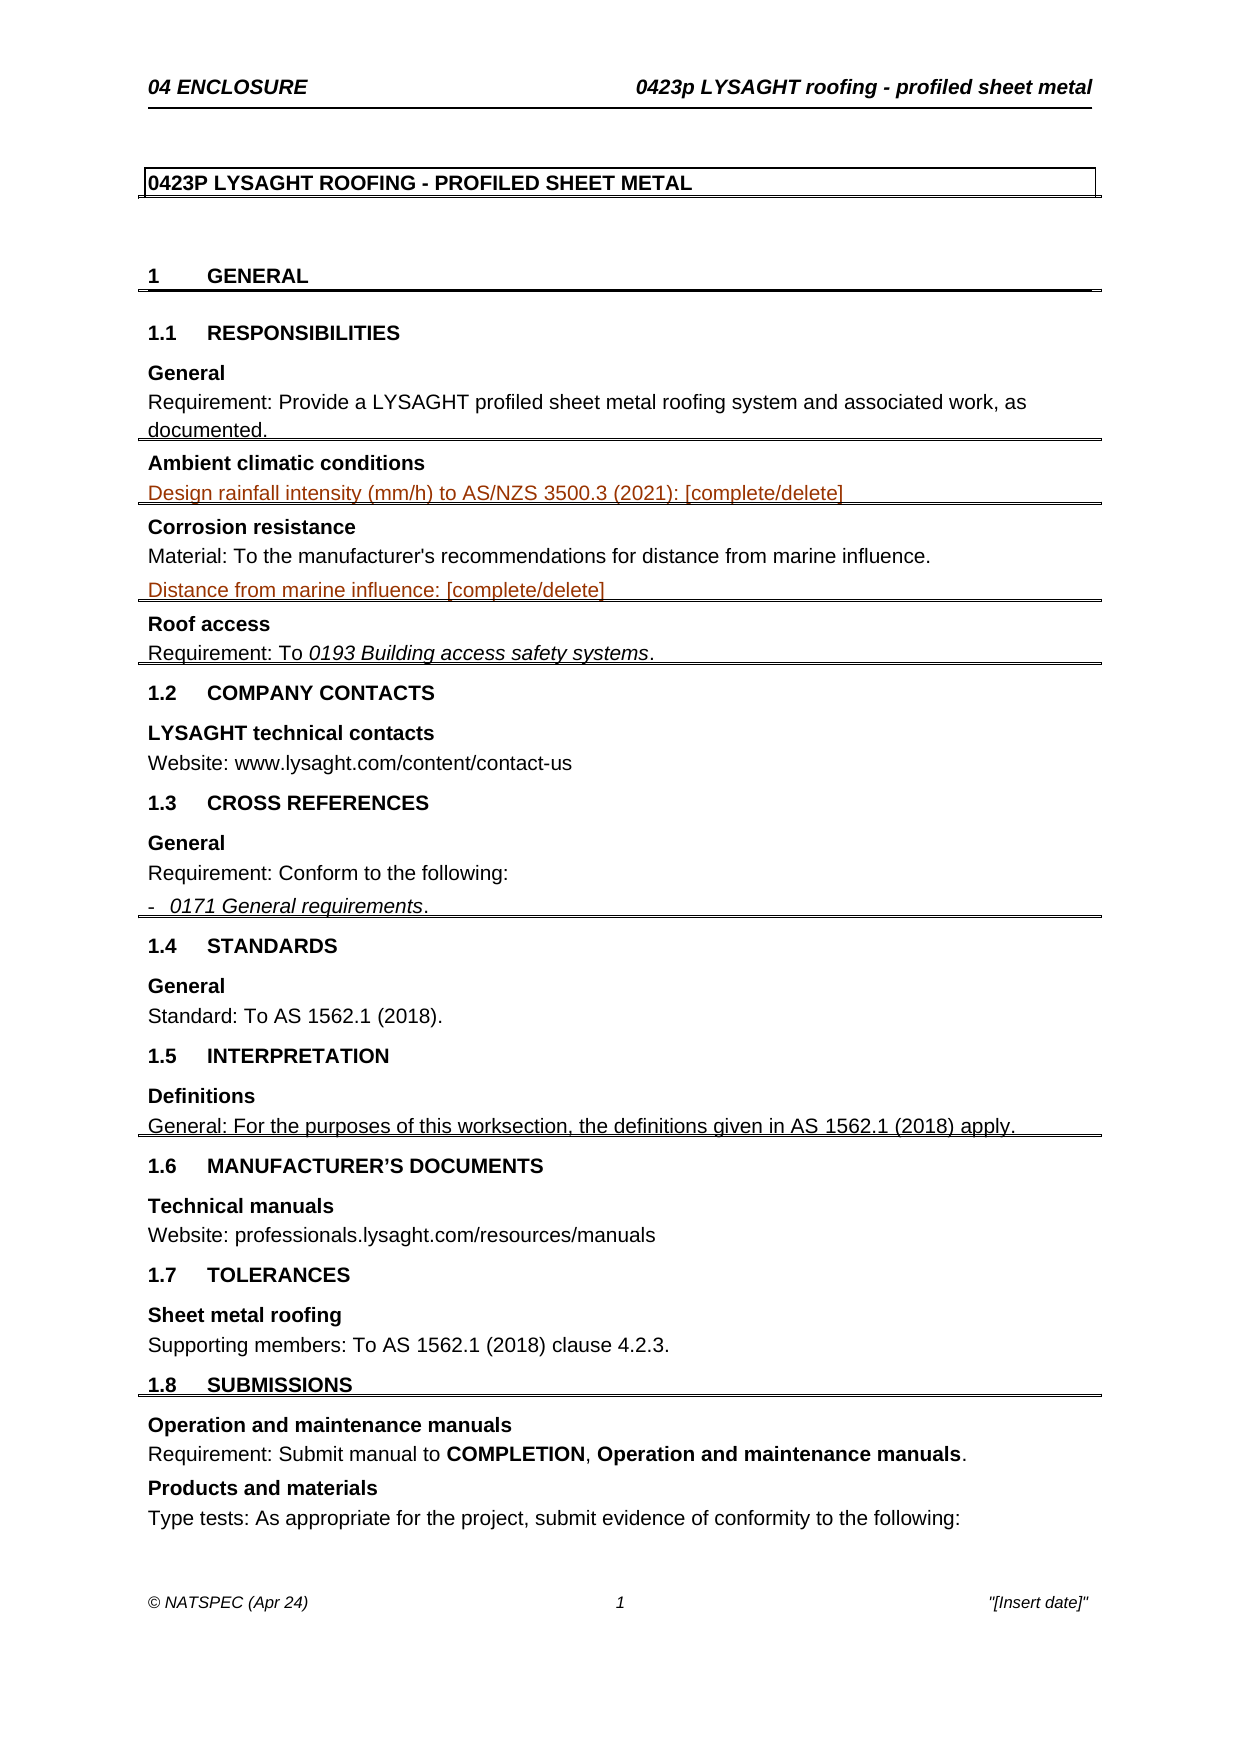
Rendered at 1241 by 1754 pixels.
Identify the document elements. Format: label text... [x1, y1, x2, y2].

subtitle General [148, 360, 1092, 384]
text Supporting members: To AS 1562.1 (2018) clause 4.2.3. [148, 1333, 1092, 1357]
text Type tests: As appropriate for the project, submit evidence of conformity to the following: [148, 1506, 1092, 1529]
text Requirement: Provide a LYSAGHT profiled sheet metal roofing system and associated work, as documented. [148, 390, 1092, 438]
subtitle Standards [148, 934, 1092, 958]
subtitle Tolerances [148, 1263, 1092, 1287]
text Material: To the manufacturer's recommendations for distance from marine influence. [148, 544, 1092, 568]
subtitle LYSAGHT technical contacts [148, 721, 1092, 745]
text Requirement: To 0193 Building access safety systems. [148, 641, 1092, 662]
subtitle General [148, 831, 1092, 855]
subtitle Operation and maintenance manuals [148, 1413, 1092, 1437]
subtitle General [148, 974, 1092, 998]
subtitle Definitions [148, 1084, 1092, 1108]
subtitle Responsibilities [148, 320, 1092, 344]
subtitle Roof access [148, 612, 1092, 636]
subtitle General [148, 264, 1092, 289]
subtitle Products and materials [148, 1476, 1092, 1500]
subtitle Sheet metal roofing [148, 1303, 1092, 1327]
subtitle 0423p LYSAGHT roofing - profiled sheet metal [146, 169, 1095, 195]
subtitle Ambient climatic conditions [148, 451, 1092, 475]
subtitle SUBMISSIONS [148, 1373, 1092, 1394]
subtitle Corrosion resistance [148, 514, 1092, 538]
text Requirement: Submit manual to COMPLETION, Operation and maintenance manuals. [148, 1442, 1092, 1466]
text Website: professionals.lysaght.com/resources/manuals [148, 1223, 1092, 1247]
text General: For the purposes of this worksection, the definitions given in AS 1562.1 (2018) apply. [148, 1113, 1092, 1134]
text Design rainfall intensity (mm/h) to AS/NZS 3500.3 (2021): [148, 481, 1092, 502]
text Distance from marine influence: [148, 578, 1092, 599]
subtitle Interpretation [148, 1044, 1092, 1068]
text Standard: To AS 1562.1 (2018). [148, 1004, 1092, 1028]
subtitle Technical manuals [148, 1193, 1092, 1217]
text 0171 General requirements. [148, 894, 1092, 915]
text Website: www.lysaght.com/content/contact-us [148, 751, 1092, 775]
subtitle Cross references [148, 791, 1092, 815]
text Requirement: Conform to the following: [148, 860, 1092, 884]
subtitle Manufacturer’s documents [148, 1153, 1092, 1177]
subtitle Company contacts [148, 681, 1092, 705]
